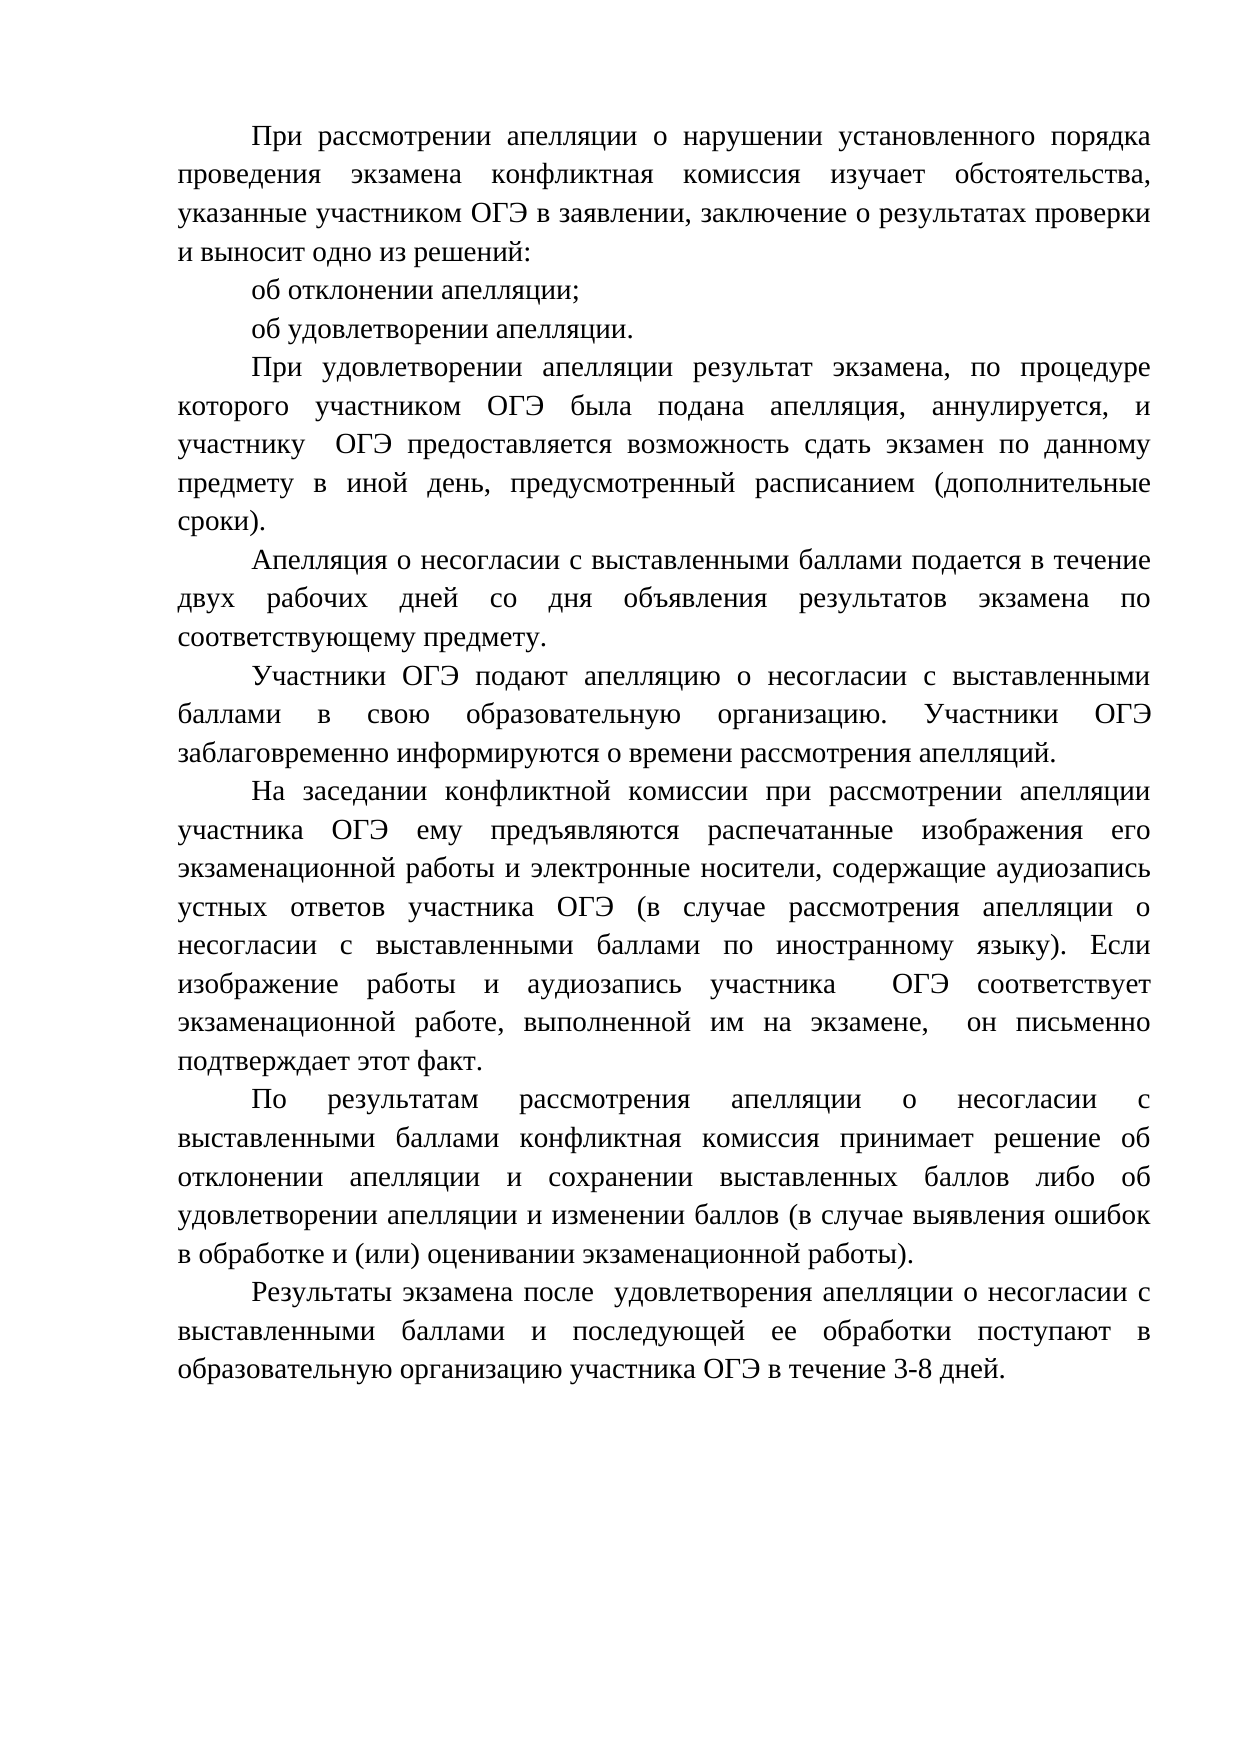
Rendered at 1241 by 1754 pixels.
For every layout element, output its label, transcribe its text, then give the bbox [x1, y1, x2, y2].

text На заседании конфликтной комиссии при рассмотрении апелляции участника ОГЭ ему предъявляются распечатанные изображения его экзаменационной работы и электронные носители, содержащие аудиозапись устных ответов участника ОГЭ (в случае рассмотрения апелляции о несогласии с выставленными баллами по иностранному языку). Если изображение работы и аудиозапись участника ОГЭ соответствует экзаменационной работе, выполненной им на экзамене, он письменно подтверждает этот факт. [177, 773, 1152, 1077]
text Участники ОГЭ подают апелляцию о несогласии с выставленными баллами в свою образовательную организацию. Участники ОГЭ заблаговременно информируются о времени рассмотрения апелляций. [177, 658, 1152, 768]
text При удовлетворении апелляции результат экзамена, по процедуре которого участником ОГЭ была подана апелляция, аннулируется, и участнику ОГЭ предоставляется возможность сдать экзамен по данному предмету в иной день, предусмотренный расписанием (дополнительные сроки). [177, 349, 1152, 537]
text По результатам рассмотрения апелляции о несогласии с выставленными баллами конфликтная комиссия принимает решение об отклонении апелляции и сохранении выставленных баллов либо об удовлетворении апелляции и изменении баллов (в случае выявления ошибок в обработке и (или) оценивании экзаменационной работы). [177, 1082, 1152, 1269]
text Апелляция о несогласии с выставленными баллами подается в течение двух рабочих дней со дня объявления результатов экзамена по соответствующему предмету. [177, 542, 1152, 653]
text об отклонении апелляции; [177, 272, 1152, 306]
text При рассмотрении апелляции о нарушении установленного порядка проведения экзамена конфликтная комиссия изучает обстоятельства, указанные участником ОГЭ в заявлении, заключение о результатах проверки и выносит одно из решений: [177, 118, 1152, 267]
text об удовлетворении апелляции. [177, 311, 1152, 344]
text Результаты экзамена после удовлетворения апелляции о несогласии с выставленными баллами и последующей ее обработки поступают в образовательную организацию участника ОГЭ в течение 3-8 дней. [177, 1274, 1152, 1385]
